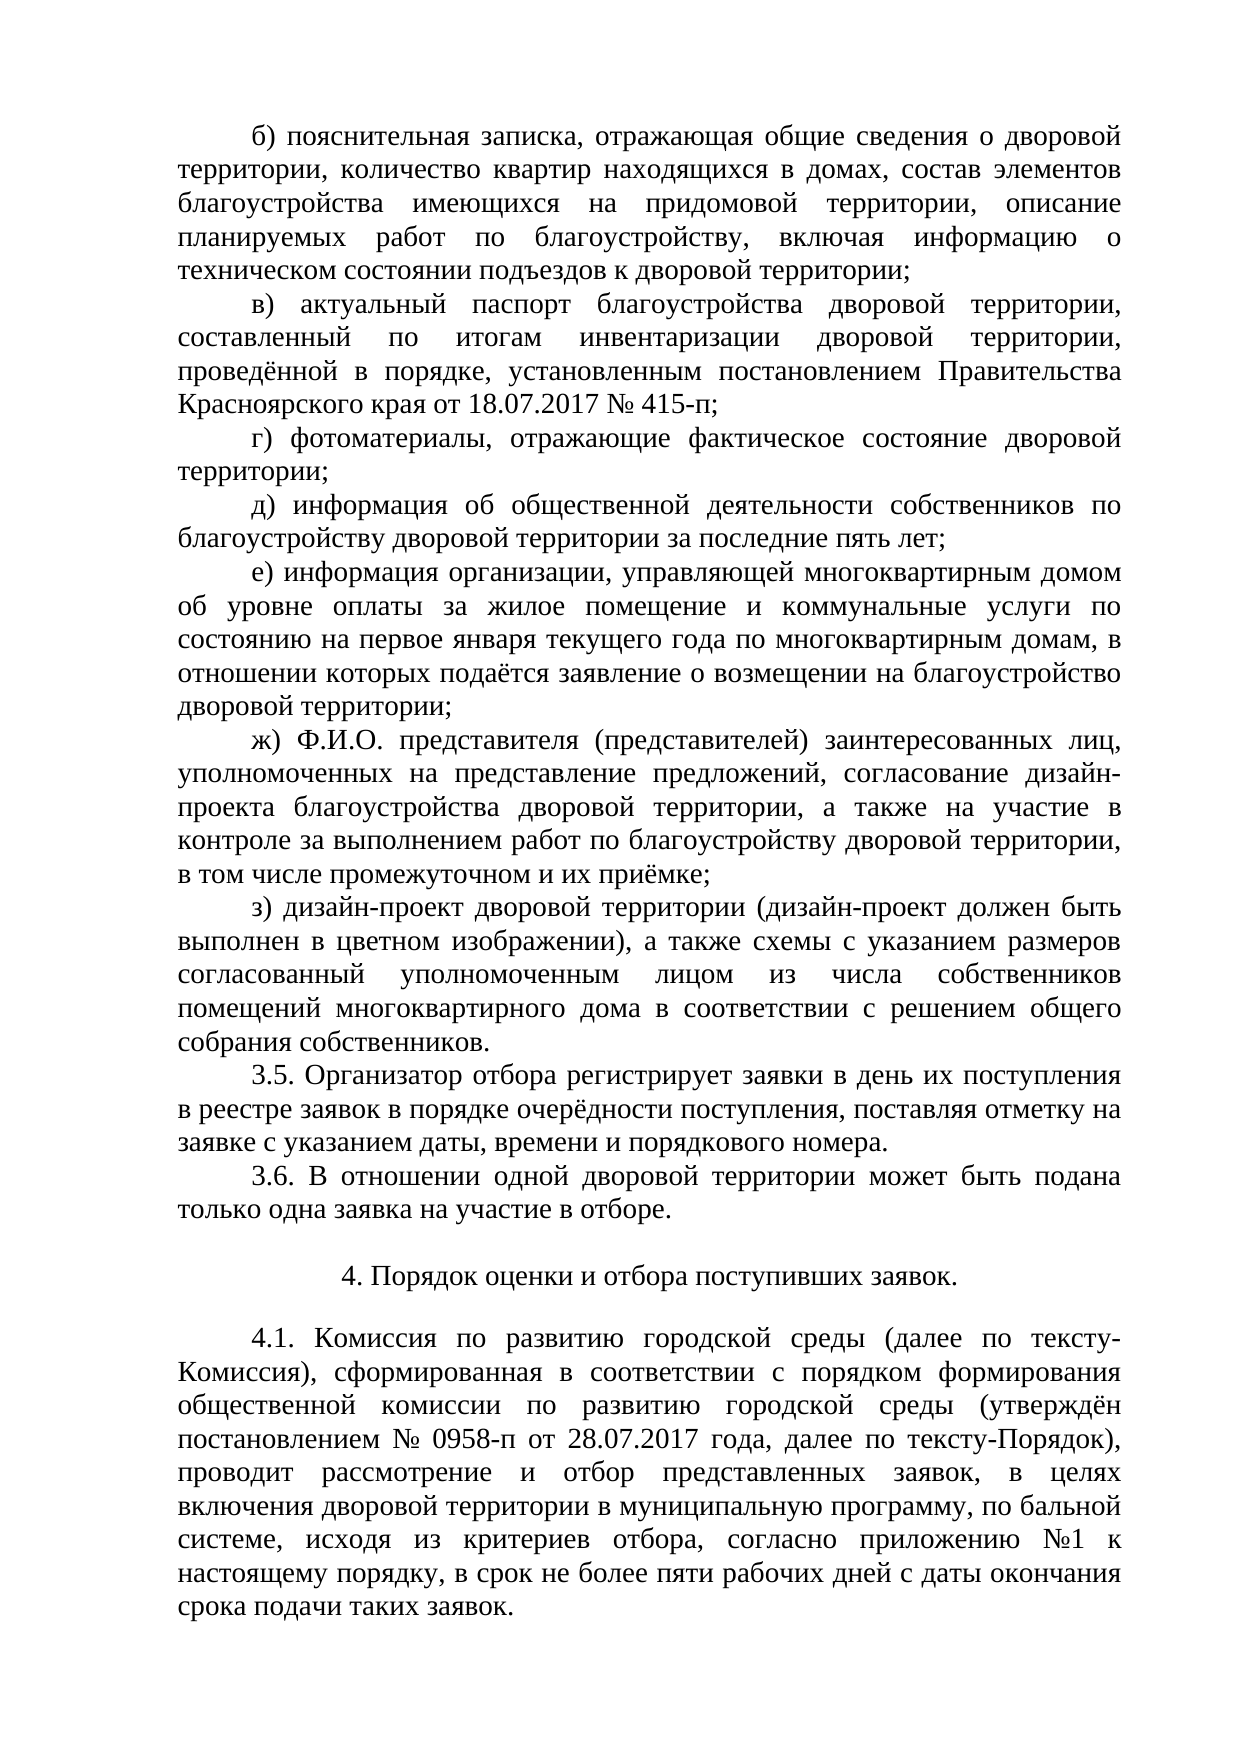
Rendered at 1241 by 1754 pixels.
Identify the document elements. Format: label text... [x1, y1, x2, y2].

text 3.6. В отношении одной дворовой территории может быть подана только одна заявка на участие в отборе. [177, 1158, 1122, 1225]
text б) пояснительная записка, отражающая общие сведения о дворовой территории, количество квартир находящихся в домах, состав элементов благоустройства имеющихся на придомовой территории, описание планируемых работ по благоустройству, включая информацию о техническом состоянии подъездов к дворовой территории; [177, 118, 1122, 286]
text д) информация об общественной деятельности собственников по благоустройству дворовой территории за последние пять лет; [177, 487, 1122, 554]
text г) фотоматериалы, отражающие фактическое состояние дворовой территории; [177, 420, 1122, 487]
text в) актуальный паспорт благоустройства дворовой территории, составленный по итогам инвентаризации дворовой территории, проведённой в порядке, установленным постановлением Правительства Красноярского края от 18.07.2017 № 415-п; [177, 286, 1122, 420]
text е) информация организации, управляющей многоквартирным домом об уровне оплаты за жилое помещение и коммунальные услуги по состоянию на первое января текущего года по многоквартирным домам, в отношении которых подаётся заявление о возмещении на благоустройство дворовой территории; [177, 554, 1122, 722]
text 4. Порядок оценки и отбора поступивших заявок. [177, 1258, 1122, 1292]
text ж) Ф.И.О. представителя (представителей) заинтересованных лиц, уполномоченных на представление предложений, согласование дизайн-проекта благоустройства дворовой территории, а также на участие в контроле за выполнением работ по благоустройству дворовой территории, в том числе промежуточном и их приёмке; [177, 722, 1122, 889]
text 4.1. Комиссия по развитию городской среды (далее по тексту-Комиссия), сформированная в соответствии с порядком формирования общественной комиссии по развитию городской среды (утверждён постановлением № 0958-п от 28.07.2017 года, далее по тексту-Порядок), проводит рассмотрение и отбор представленных заявок, в целях включения дворовой территории в муниципальную программу, по бальной системе, исходя из критериев отбора, согласно приложению №1 к настоящему порядку, в срок не более пяти рабочих дней с даты окончания срока подачи таких заявок. [177, 1320, 1122, 1622]
text з) дизайн-проект дворовой территории (дизайн-проект должен быть выполнен в цветном изображении), а также схемы с указанием размеров согласованный уполномоченным лицом из числа собственников помещений многоквартирного дома в соответствии с решением общего собрания собственников. [177, 889, 1122, 1057]
text 3.5. Организатор отбора регистрирует заявки в день их поступления в реестре заявок в порядке очерёдности поступления, поставляя отметку на заявке с указанием даты, времени и порядкового номера. [177, 1057, 1122, 1158]
